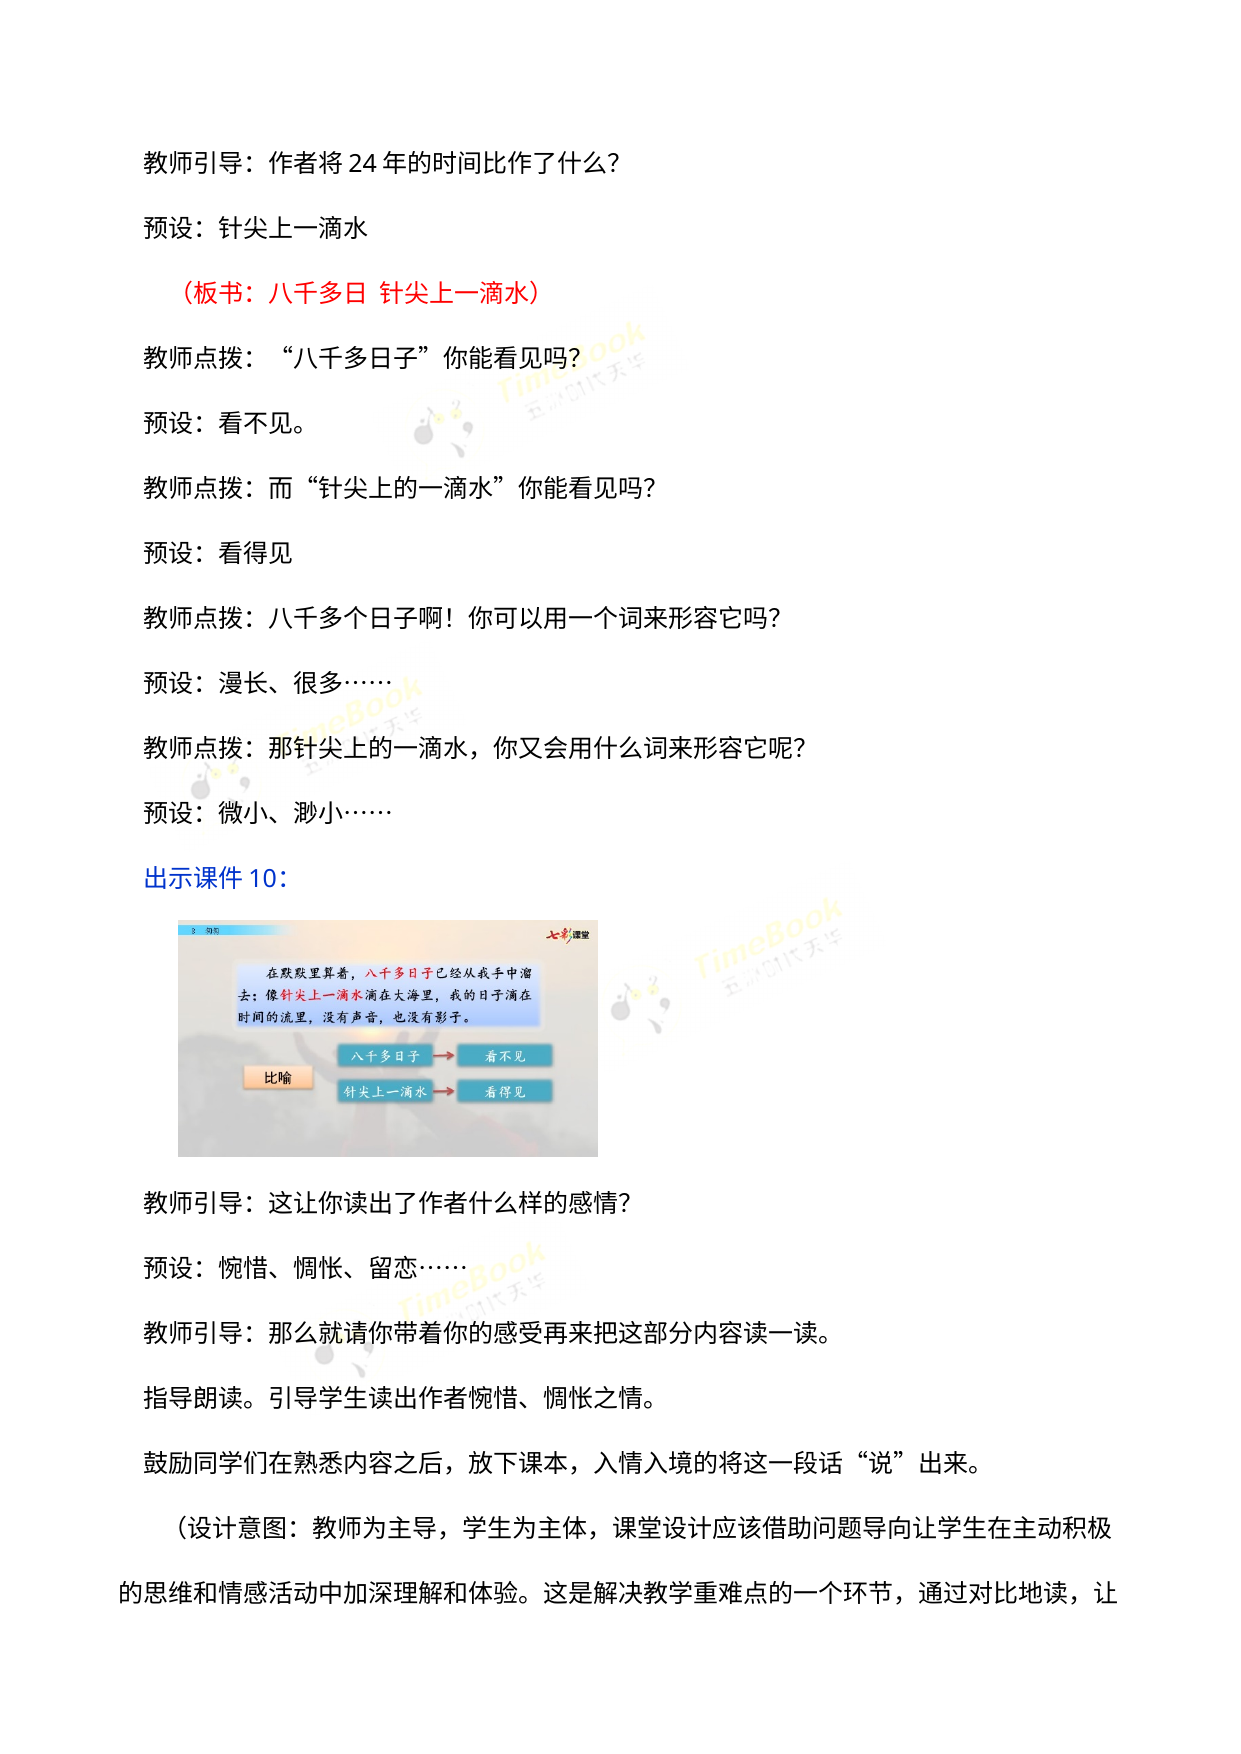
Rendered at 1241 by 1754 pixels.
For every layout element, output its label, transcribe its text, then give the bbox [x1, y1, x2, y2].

text 预设：看不见。 [118, 389, 1122, 454]
text 教师引导：作者将24年的时间比作了什么？ [118, 129, 1122, 194]
text 预设：惋惜、惆怅、留恋…… [118, 1234, 1122, 1299]
text 指导朗读。引导学生读出作者惋惜、惆怅之情。 [118, 1364, 1122, 1429]
text 预设：看得见 [118, 519, 1122, 584]
text 鼓励同学们在熟悉内容之后，放下课本，入情入境的将这一段话“说”出来。 [118, 1429, 1122, 1494]
text 预设：针尖上一滴水 [118, 194, 1122, 259]
picture [178, 920, 598, 1157]
text 教师点拨：“八千多日子”你能看见吗？ [118, 324, 1122, 389]
text 教师点拨：而“针尖上的一滴水”你能看见吗？ [118, 454, 1122, 519]
text 出示课件10： [118, 844, 1122, 909]
text 教师点拨：那针尖上的一滴水，你又会用什么词来形容它呢？ [118, 714, 1122, 779]
text 教师引导：那么就请你带着你的感受再来把这部分内容读一读。 [118, 1299, 1122, 1364]
text 预设：漫长、很多…… [118, 649, 1122, 714]
text 教师点拨：八千多个日子啊！你可以用一个词来形容它吗？ [118, 584, 1122, 649]
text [118, 1494, 1122, 1624]
text （板书：八千多日 针尖上一滴水） [118, 259, 1122, 324]
text 预设：微小、渺小…… [118, 779, 1122, 844]
